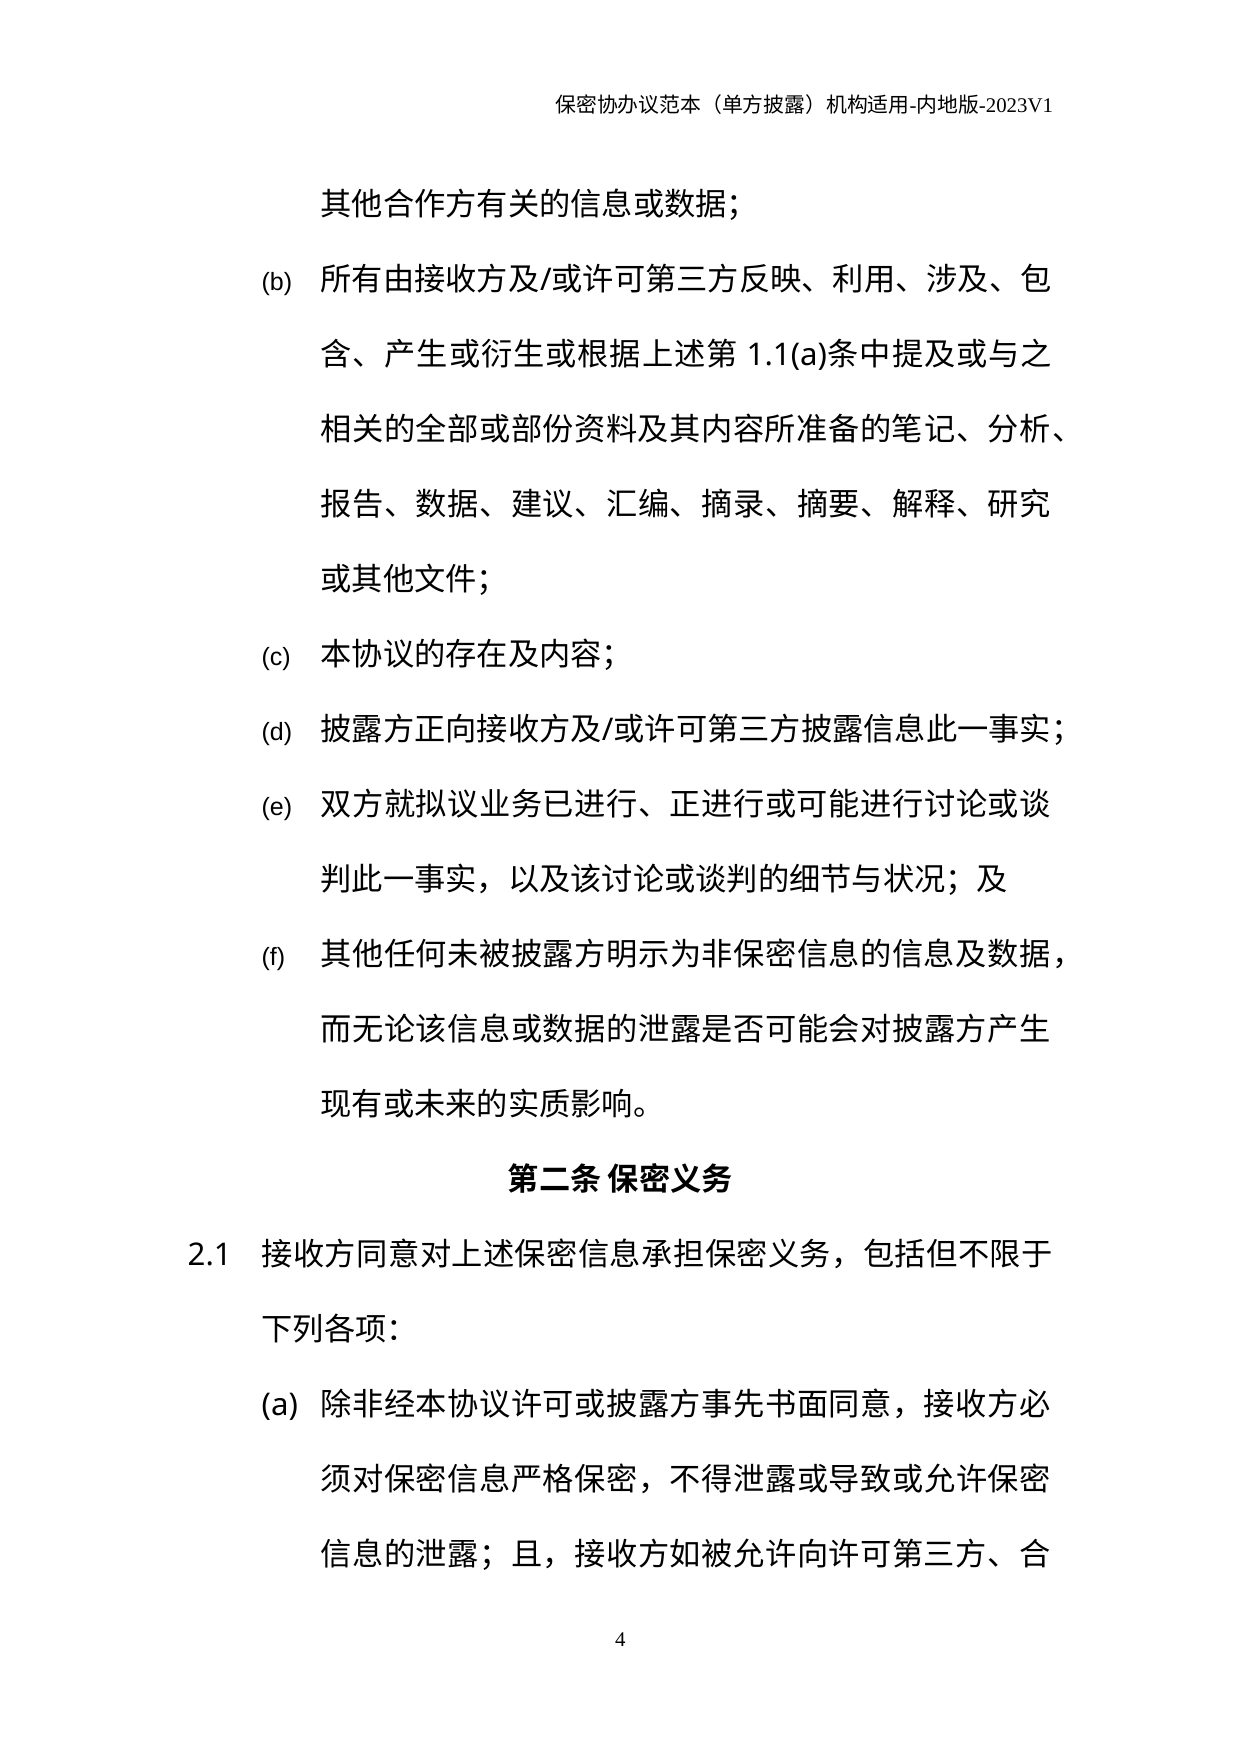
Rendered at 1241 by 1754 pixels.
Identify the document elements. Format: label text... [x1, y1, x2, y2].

text 第二条 保密义务 [187, 1139, 1053, 1214]
list 本协议的存在及内容； [261, 614, 1053, 689]
list 所有由接收方及/或许可第三方反映、利用、涉及、包含、产生或衍生或根据上述第1.1(a)条中提及或与之相关的全部或部份资料及其内容所准备的笔记、分析、报告、数据、建议、汇编、摘录、摘要、解释、研究或其他文件； [261, 239, 1053, 614]
list 双方就拟议业务已进行、正进行或可能进行讨论或谈判此一事实，以及该讨论或谈判的细节与状况；及 [261, 764, 1053, 914]
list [261, 1364, 1053, 1589]
list 其他任何未被披露方明示为非保密信息的信息及数据，而无论该信息或数据的泄露是否可能会对披露方产生现有或未来的实质影响。 [261, 914, 1053, 1139]
list 披露方正向接收方及/或许可第三方披露信息此一事实； [261, 689, 1053, 764]
list 接收方同意对上述保密信息承担保密义务，包括但不限于下列各项： [187, 1214, 1053, 1364]
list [261, 164, 1053, 239]
